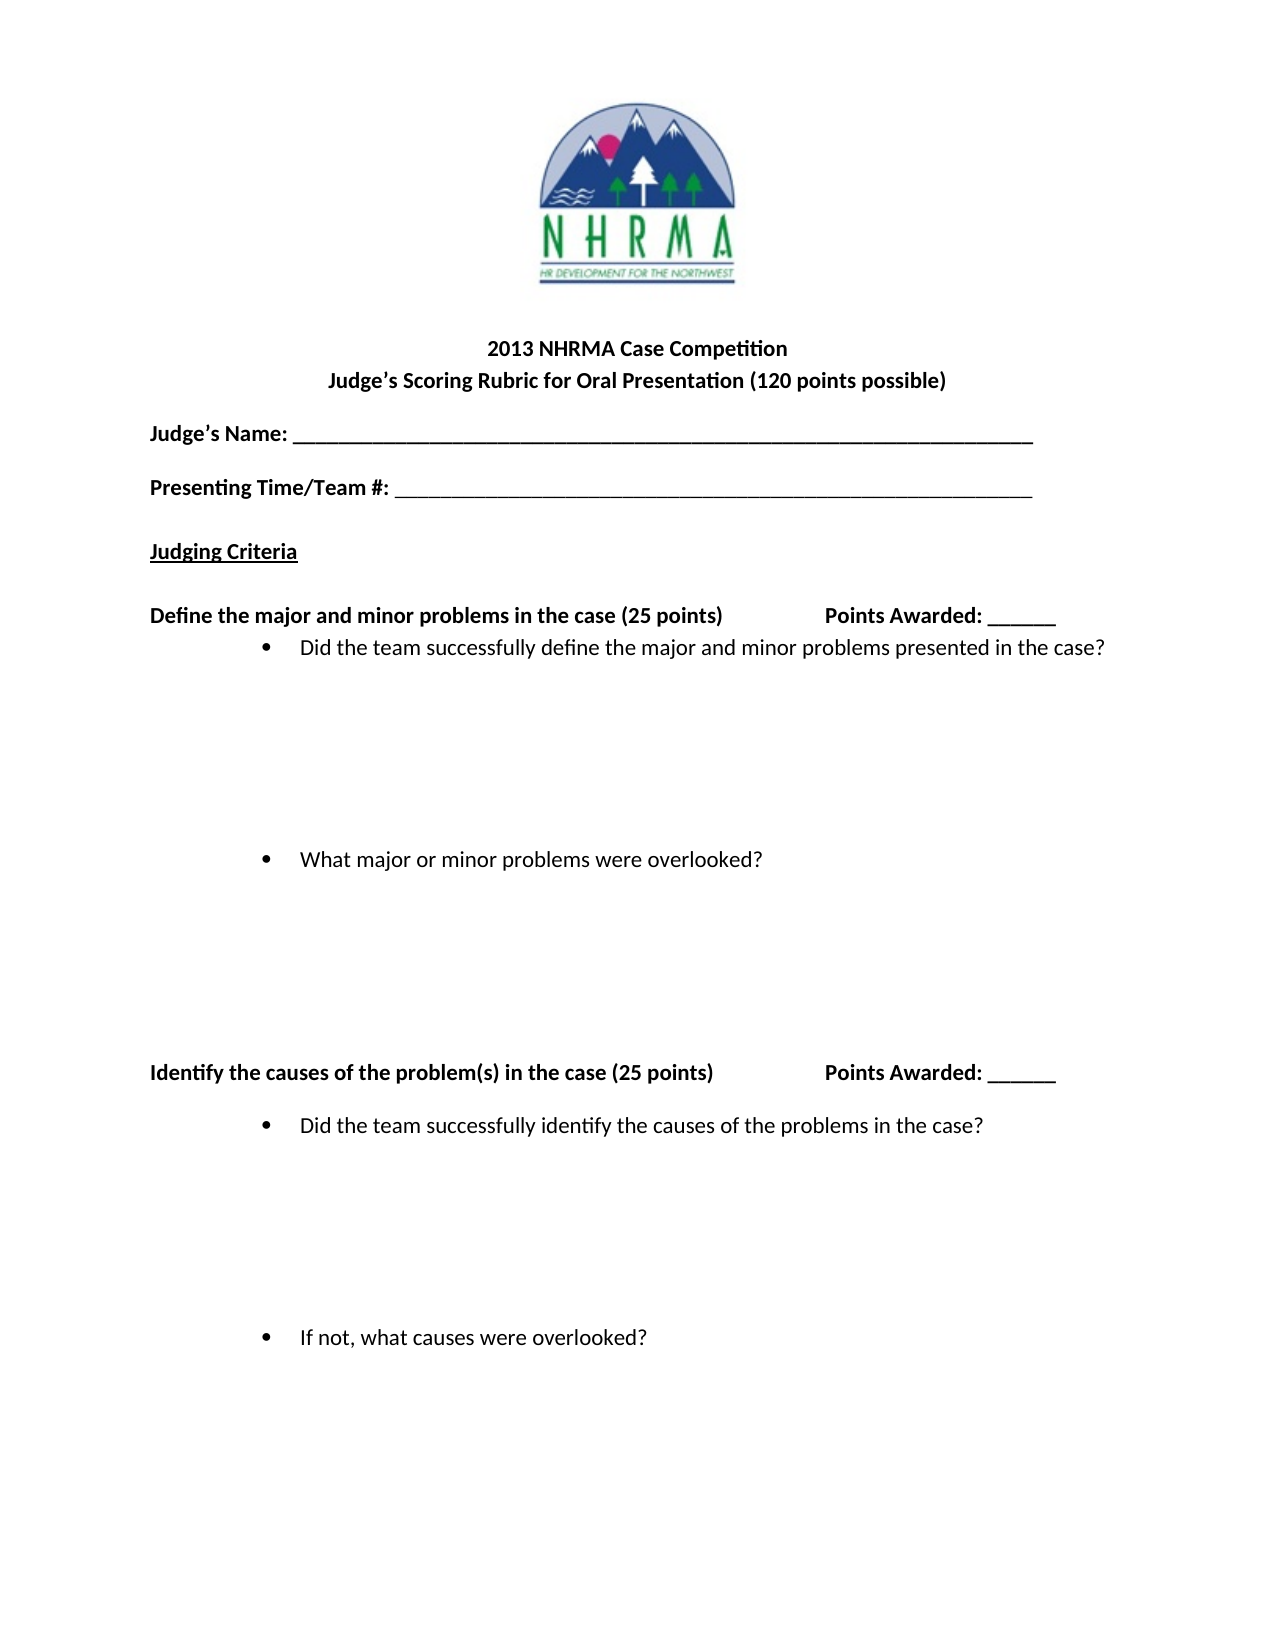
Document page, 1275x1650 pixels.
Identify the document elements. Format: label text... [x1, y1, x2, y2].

text Identify the causes of the problem(s) in the case (25 points) Points Awarded: ______ [150, 1058, 1125, 1086]
list If not, what causes were overlooked? [262, 1323, 1125, 1351]
text Judging Criteria Define the major and minor problems in the case (25 points) Points Awarded: ______ [150, 537, 1125, 629]
picture [520, 75, 755, 310]
list Did the team successfully identify the causes of the problems in the case? [262, 1111, 1125, 1139]
list What major or minor problems were overlooked? [262, 846, 1125, 874]
text Presenting Time/Team #: ________________________________________________________ [150, 473, 1125, 533]
text 2013 NHRMA Case Competition Judge’s Scoring Rubric for Oral Presentation (120 points possible) [150, 334, 1125, 394]
text Judge’s Name: _________________________________________________________________ [150, 419, 1125, 448]
list Did the team successfully define the major and minor problems presented in the case? [262, 633, 1125, 662]
